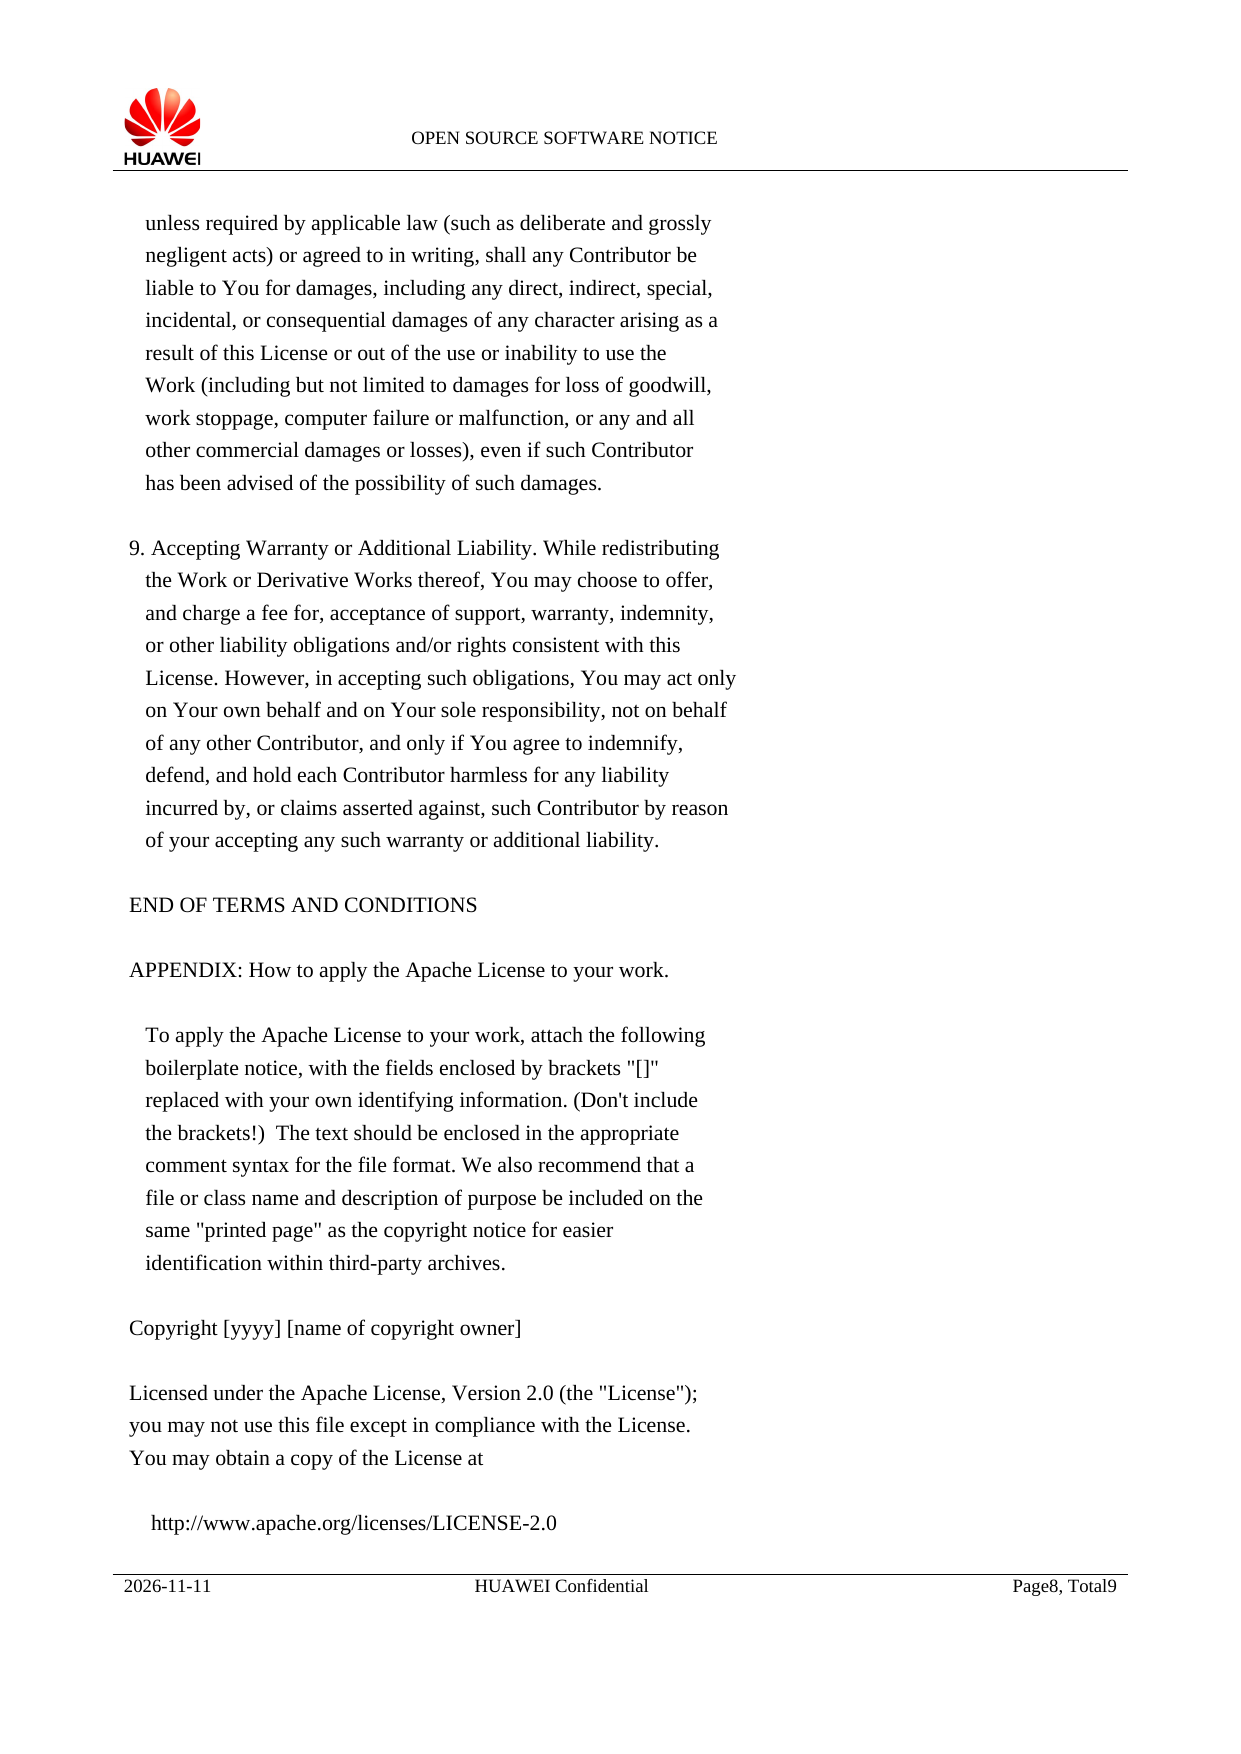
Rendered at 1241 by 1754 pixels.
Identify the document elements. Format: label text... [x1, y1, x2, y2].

picture [124, 88, 201, 165]
